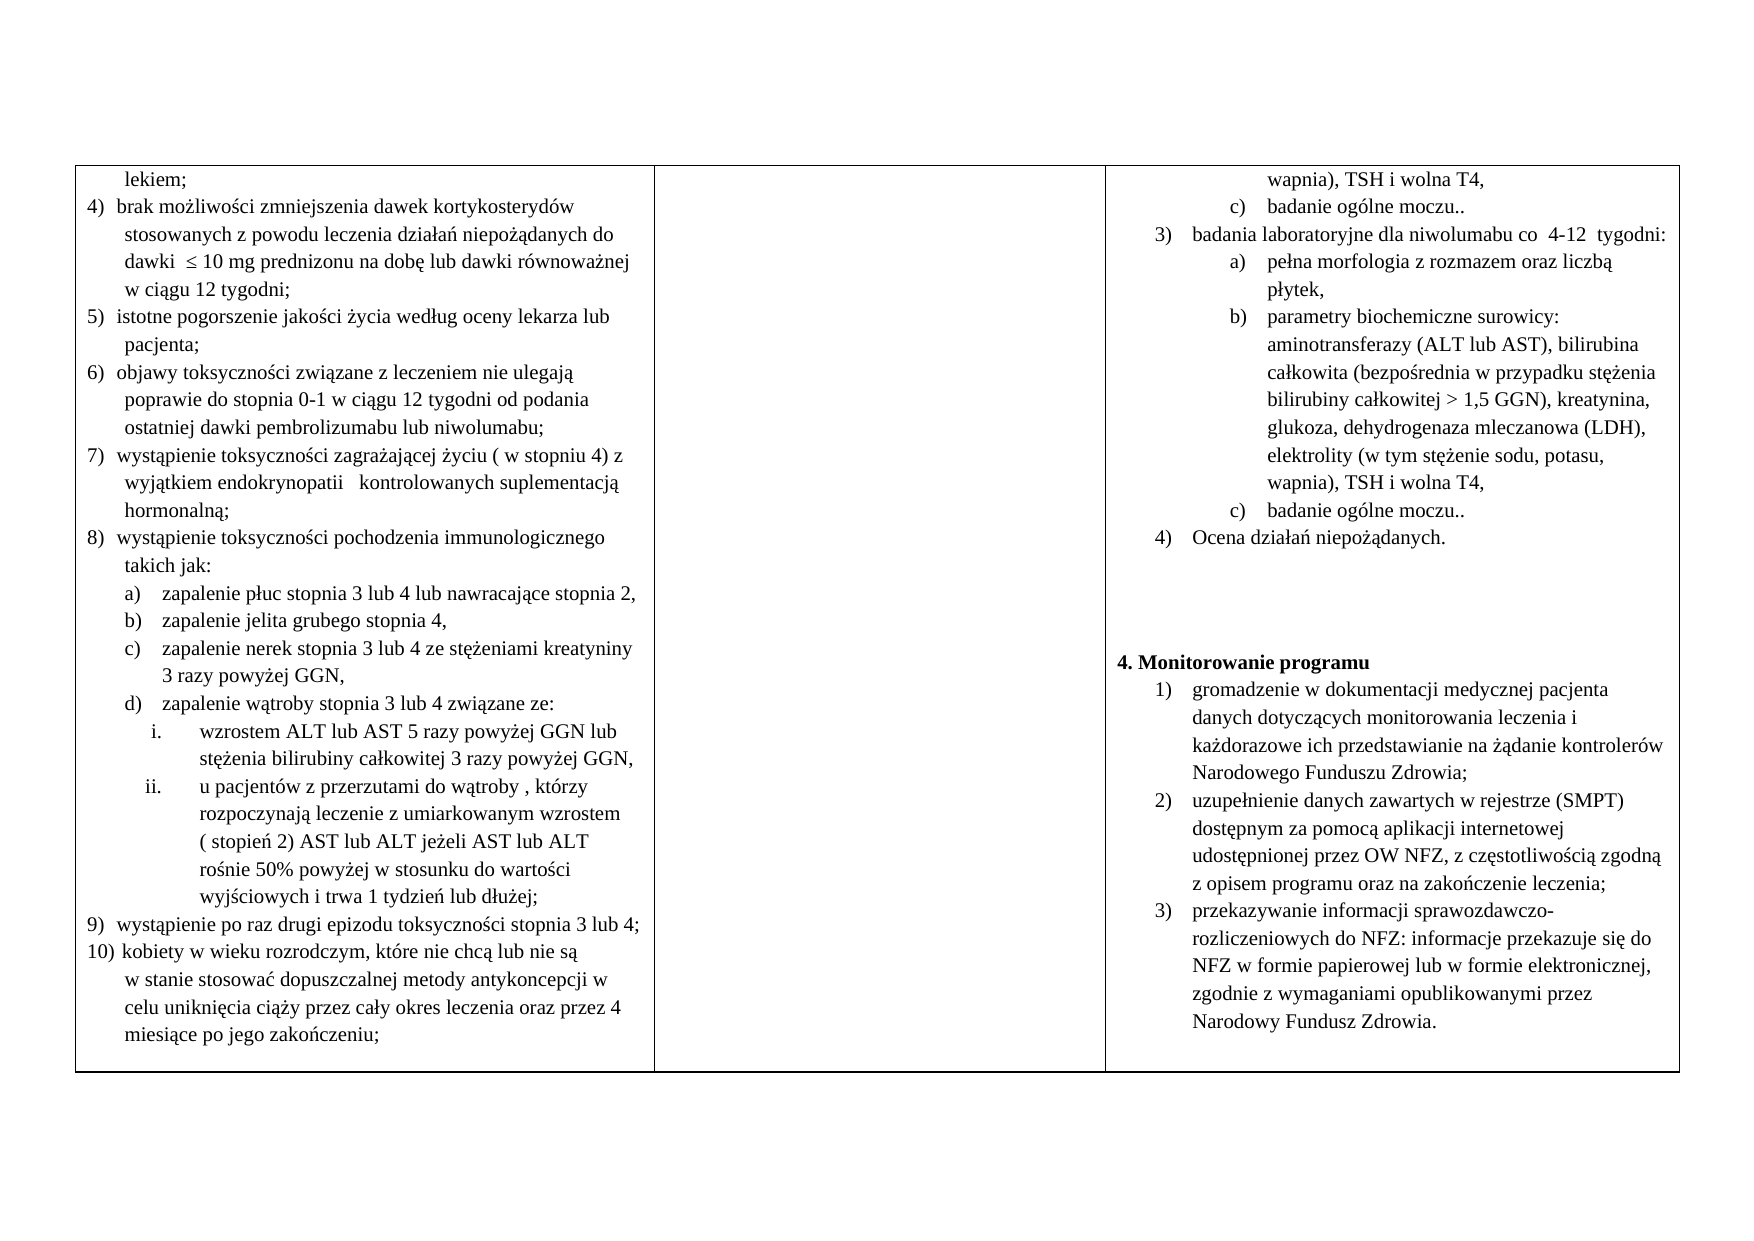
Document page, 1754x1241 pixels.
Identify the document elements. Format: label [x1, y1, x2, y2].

table_cell [76, 166, 654, 1071]
table_cell [655, 166, 1105, 1071]
table_cell [1106, 166, 1679, 1071]
